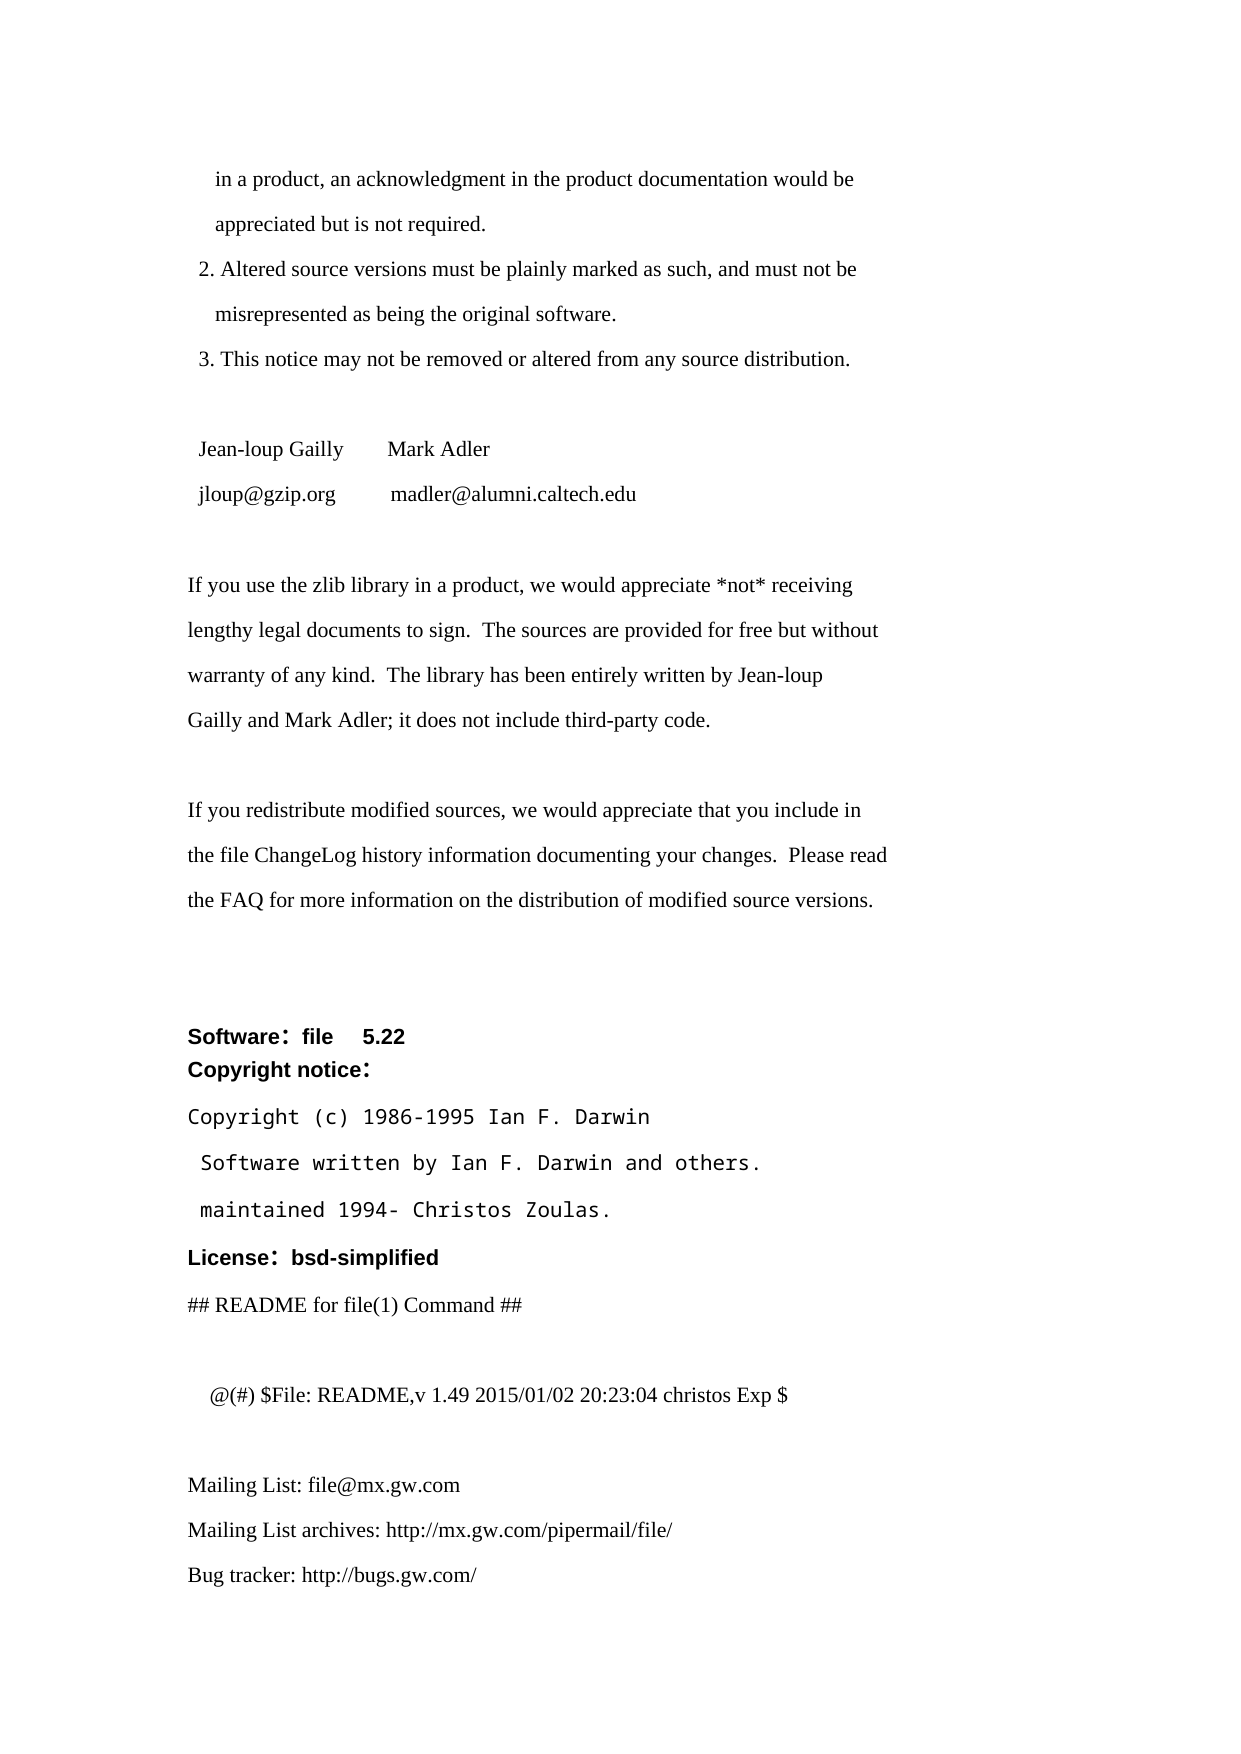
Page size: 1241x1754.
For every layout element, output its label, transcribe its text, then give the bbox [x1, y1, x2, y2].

text lengthy legal documents to sign. The sources are provided for free but without [187, 613, 1053, 646]
text Software written by Ian F. Darwin and others. [187, 1146, 1053, 1179]
text 2. Altered source versions must be plainly marked as such, and must not be [187, 252, 1053, 285]
text Jean-loup Gailly Mark Adler [187, 433, 1053, 465]
title Software：file 5.22 [187, 1019, 1053, 1051]
text If you redistribute modified sources, we would appreciate that you include in [187, 793, 1053, 826]
text Mailing List archives: http://mx.gw.com/pipermail/file/ [187, 1514, 1053, 1546]
text Copyright (c) 1986-1995 Ian F. Darwin [187, 1100, 1053, 1132]
text @(#) $File: README,v 1.49 2015/01/02 20:23:04 christos Exp $ [187, 1378, 1053, 1411]
text Mailing List: file@mx.gw.com [187, 1468, 1053, 1501]
text in a product, an acknowledgment in the product documentation would be [187, 162, 1053, 194]
text the FAQ for more information on the distribution of modified source versions. [187, 884, 1053, 916]
text License：bsd-simplified [187, 1240, 1053, 1272]
text warranty of any kind. The library has been entirely written by Jean-loup [187, 658, 1053, 691]
text If you use the zlib library in a product, we would appreciate *not* receiving [187, 568, 1053, 600]
text Gailly and Mark Adler; it does not include third-party code. [187, 703, 1053, 736]
text 3. This notice may not be removed or altered from any source distribution. [187, 342, 1053, 375]
text maintained 1994- Christos Zoulas. [187, 1193, 1053, 1226]
text Copyright notice： [187, 1051, 1053, 1084]
text the file ChangeLog history information documenting your changes. Please read [187, 838, 1053, 871]
text Bug tracker: http://bugs.gw.com/ [187, 1559, 1053, 1591]
text appreciated but is not required. [187, 207, 1053, 239]
text misrepresented as being the original software. [187, 297, 1053, 330]
text jloup@gzip.org madler@alumni.caltech.edu [187, 478, 1053, 510]
text ## README for file(1) Command ## [187, 1288, 1053, 1321]
